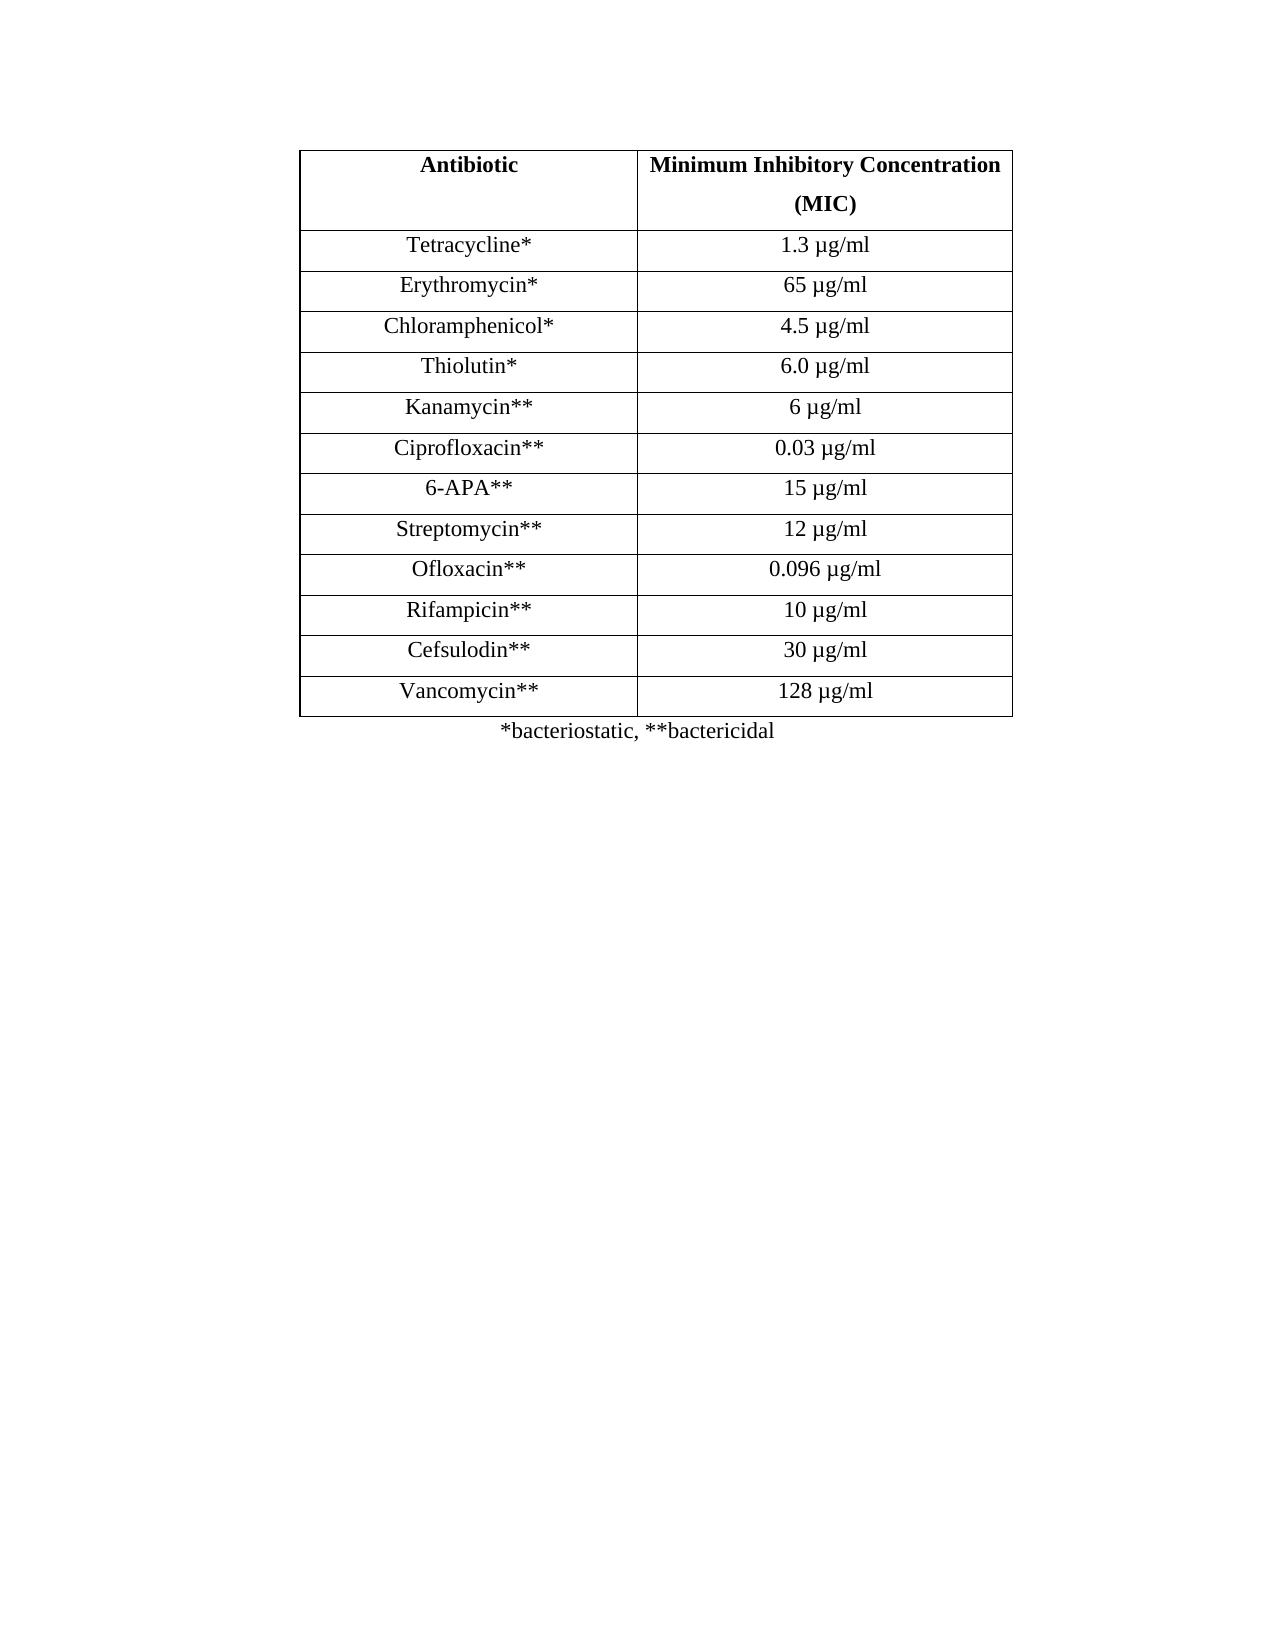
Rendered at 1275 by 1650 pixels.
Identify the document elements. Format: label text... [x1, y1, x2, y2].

table_cell 6 µg/ml [638, 393, 1012, 433]
table_cell Rifampicin** [301, 596, 637, 635]
table_cell 10 µg/ml [638, 596, 1012, 635]
text *bacteriostatic, **bactericidal [150, 717, 1125, 744]
table_cell 65 µg/ml [638, 272, 1012, 311]
table_cell 0.096 µg/ml [638, 555, 1012, 595]
table_cell Thiolutin* [301, 353, 637, 392]
table_cell Ciprofloxacin** [301, 434, 637, 473]
table_cell 6-APA** [301, 474, 637, 514]
table_cell Streptomycin** [301, 515, 637, 554]
table_cell 4.5 µg/ml [638, 312, 1012, 352]
table_cell Ofloxacin** [301, 555, 637, 595]
table_cell 15 µg/ml [638, 474, 1012, 514]
table_cell 6.0 µg/ml [638, 353, 1012, 392]
table_cell Cefsulodin** [301, 636, 637, 676]
table_cell Chloramphenicol* [301, 312, 637, 352]
table_cell 1.3 µg/ml [638, 231, 1012, 271]
table_cell 30 µg/ml [638, 636, 1012, 676]
table_cell Vancomycin** [301, 677, 637, 716]
table_cell Tetracycline* [301, 231, 637, 271]
table_cell 0.03 µg/ml [638, 434, 1012, 473]
table_cell 12 µg/ml [638, 515, 1012, 554]
table_header Minimum Inhibitory Concentration (MIC) [638, 151, 1012, 230]
table_cell 128 µg/ml [638, 677, 1012, 716]
table_cell Kanamycin** [301, 393, 637, 433]
table_header Antibiotic [301, 151, 637, 230]
table_cell Erythromycin* [301, 272, 637, 311]
